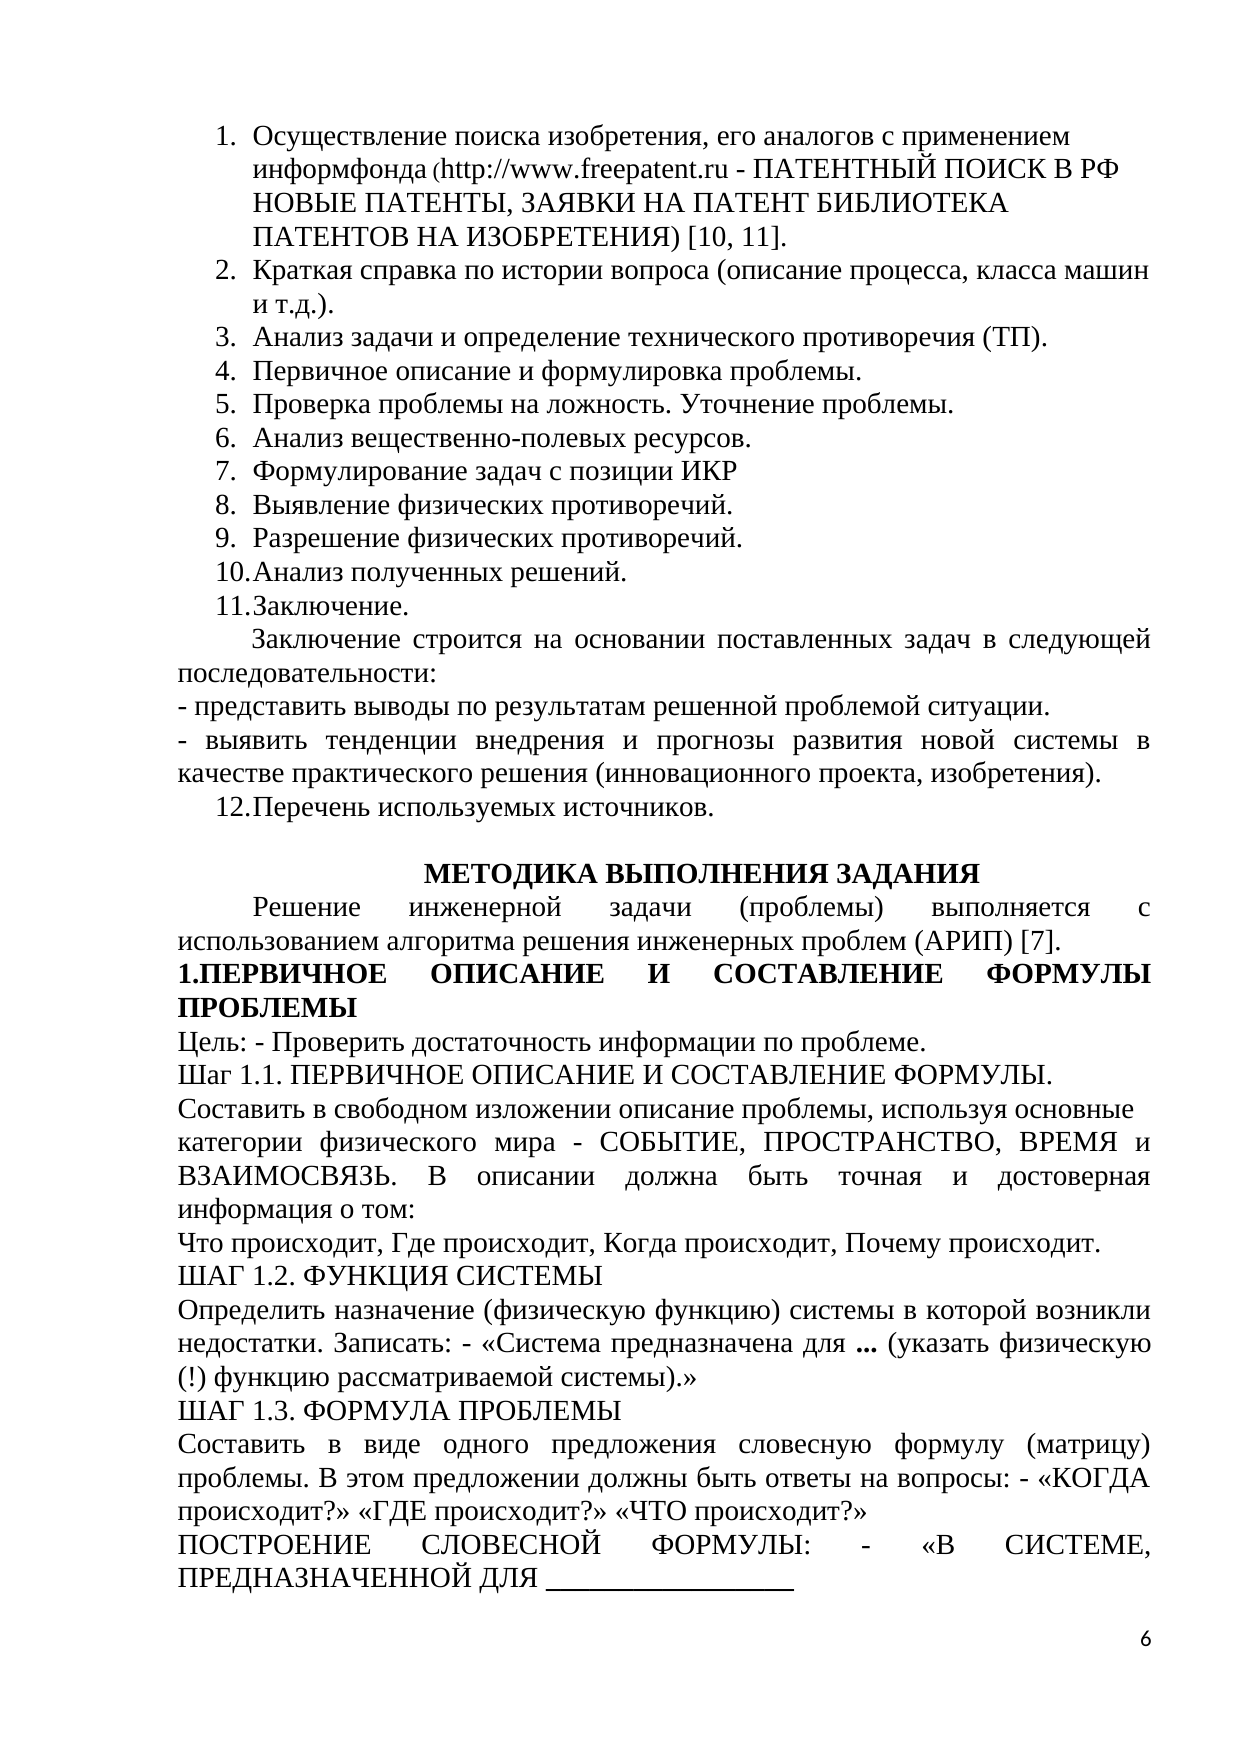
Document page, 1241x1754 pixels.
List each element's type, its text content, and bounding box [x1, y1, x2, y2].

text ШАГ 1.3. ФОРМУЛА ПРОБЛЕМЫ [177, 1393, 1152, 1426]
list - представить выводы по результатам решенной проблемой ситуации. [177, 688, 1152, 722]
list Осуществление поиска изобретения, его аналогов с применением информфонда (http://www.freepatent.ru - ПАТЕНТНЫЙ ПОИСК В РФ НОВЫЕ ПАТЕНТЫ, ЗАЯВКИ НА ПАТЕНТ БИБЛИОТЕКА ПАТЕНТОВ НА ИЗОБРЕТЕНИЯ) [10, 11]. [215, 118, 1152, 252]
list Анализ задачи и определение технического противоречия (ТП). [215, 319, 1152, 353]
list Анализ полученных решений. [215, 554, 1152, 588]
list Выявление физических противоречий. [215, 487, 1152, 521]
text ШАГ 1.2. ФУНКЦИЯ СИСТЕМЫ [177, 1258, 1152, 1292]
list МЕТОДИКА ВЫПОЛНЕНИЯ ЗАДАНИЯ [177, 856, 1152, 889]
list Заключение строится на основании поставленных задач в следующей последовательности: [177, 621, 1152, 688]
text 1.ПЕРВИЧНОЕ ОПИСАНИЕ И СОСТАВЛЕНИЕ ФОРМУЛЫ ПРОБЛЕМЫ [177, 957, 1152, 1024]
text ПОСТРОЕНИЕ СЛОВЕСНОЙ ФОРМУЛЫ: - «В СИСТЕМЕ, ПРЕДНАЗНАЧЕННОЙ ДЛЯ _________________ [177, 1527, 1152, 1594]
list Формулирование задач с позиции ИКР [215, 453, 1152, 487]
text Шаг 1.1. ПЕРВИЧНОЕ ОПИСАНИЕ И СОСТАВЛЕНИЕ ФОРМУЛЫ. [177, 1057, 1152, 1091]
text Цель: - Проверить достаточность информации по проблеме. [177, 1024, 1152, 1057]
list Заключение. [215, 588, 1152, 621]
text Определить назначение (физическую функцию) системы в которой возникли недостатки. Записать: - «Система предназначена для ... (указать физическую (!) функцию рассматриваемой системы).» [177, 1292, 1152, 1393]
text Составить в свободном изложении описание проблемы, используя основные [177, 1091, 1152, 1124]
list Краткая справка по истории вопроса (описание процесса, класса машин и т.д.). [215, 252, 1152, 319]
text категории физического мира - СОБЫТИЕ, ПРОСТРАНСТВО, ВРЕМЯ и ВЗАИМОСВЯЗЬ. В описании должна быть точная и достоверная информация о том: [177, 1124, 1152, 1225]
list Решение инженерной задачи (проблемы) выполняется с использованием алгоритма решения инженерных проблем (АРИП) [7]. [177, 889, 1152, 957]
list - выявить тенденции внедрения и прогнозы развития новой системы в качестве практического решения (инновационного проекта, изобретения). [177, 722, 1152, 789]
text Составить в виде одного предложения словесную формулу (матрицу) проблемы. В этом предложении должны быть ответы на вопросы: - «КОГДА происходит?» «ГДЕ происходит?» «ЧТО происходит?» [177, 1426, 1152, 1527]
text Что происходит, Где происходит, Когда происходит, Почему происходит. [177, 1225, 1152, 1258]
list Первичное описание и формулировка проблемы. [215, 353, 1152, 386]
list Проверка проблемы на ложность. Уточнение проблемы. [215, 386, 1152, 420]
list Анализ вещественно-полевых ресурсов. [215, 420, 1152, 453]
list Перечень используемых источников. [215, 789, 1152, 822]
list Разрешение физических противоречий. [215, 521, 1152, 554]
